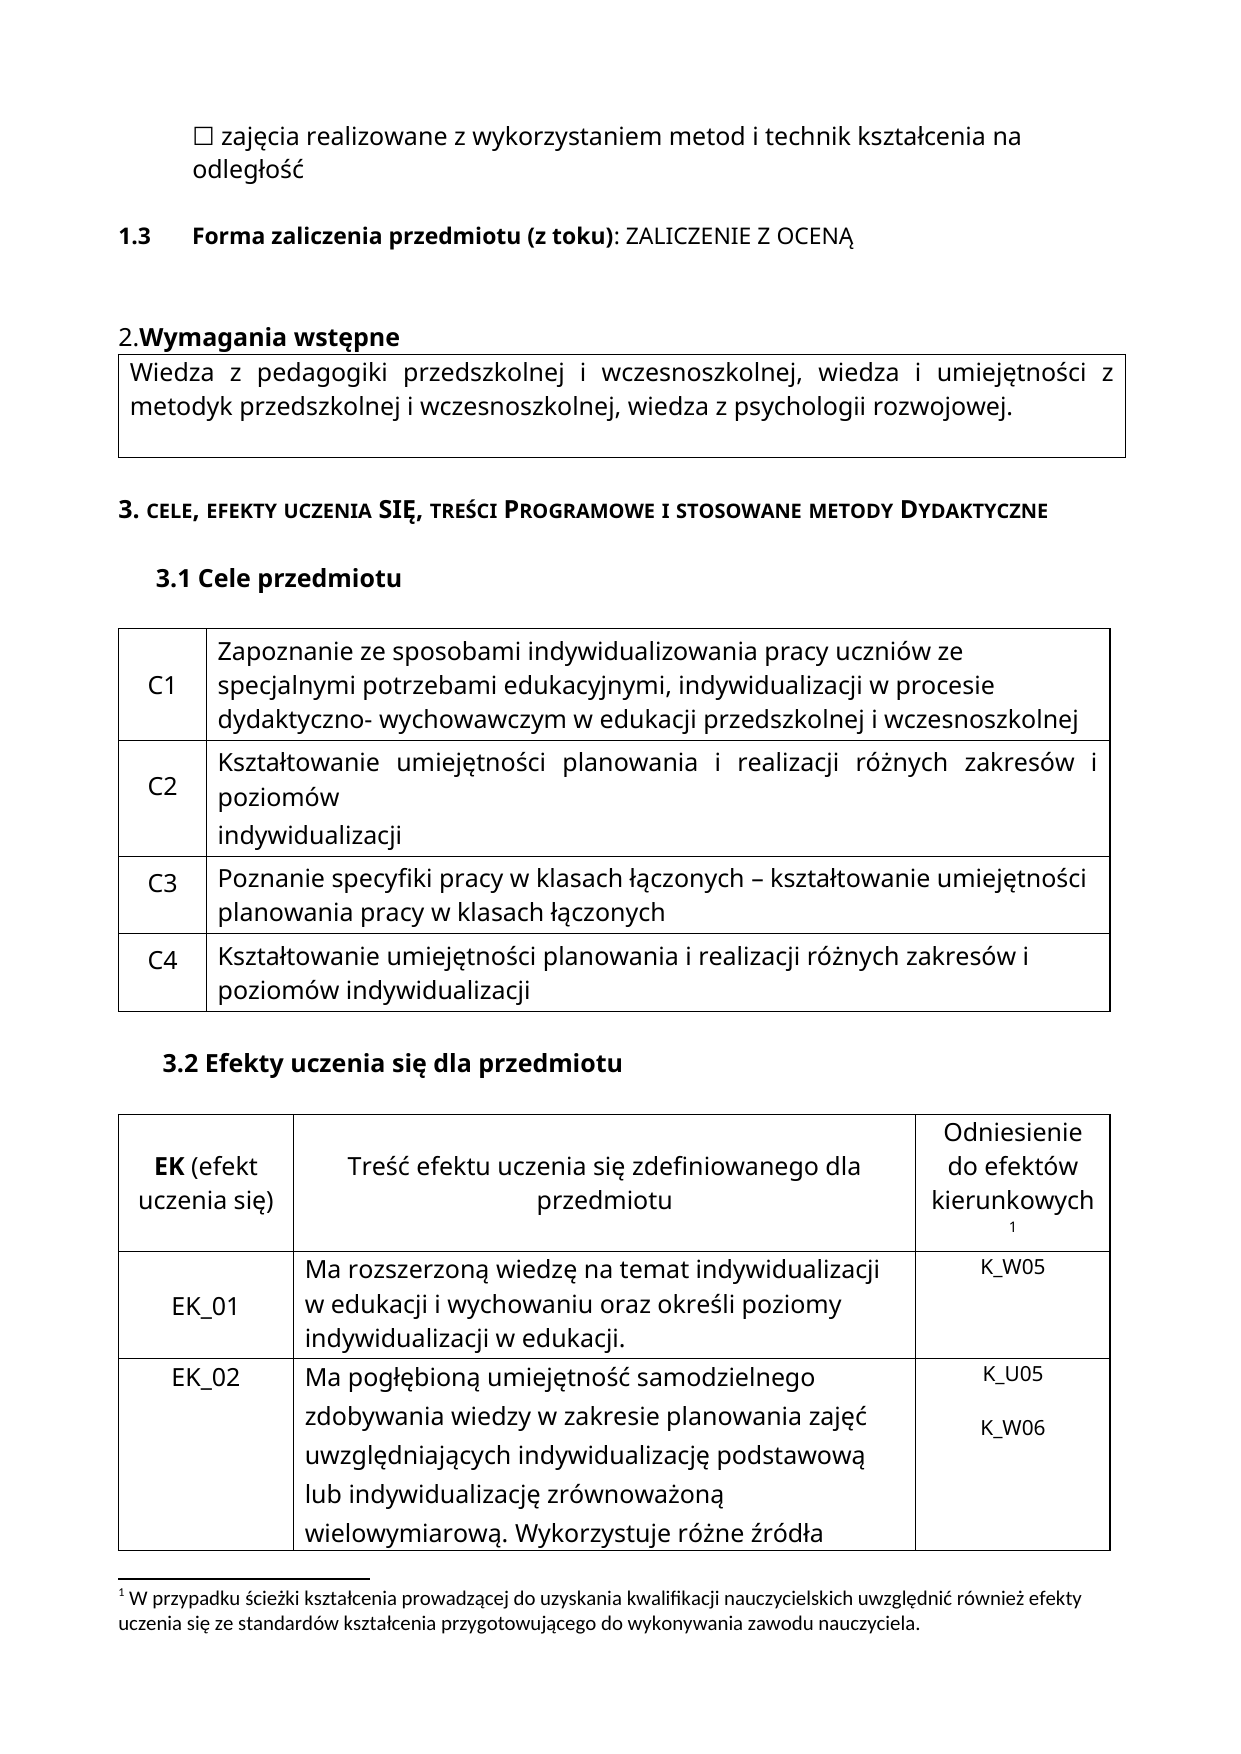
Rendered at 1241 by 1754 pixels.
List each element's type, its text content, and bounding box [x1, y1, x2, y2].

table_cell Kształtowanie umiejętności planowania i realizacji różnych zakresów i poziomów indywidualizacji [207, 934, 1109, 1011]
text 1.3 Forma zaliczenia przedmiotu (z toku): ZALICZENIE Z OCENĄ [118, 220, 1122, 252]
table_header Zapoznanie ze sposobami indywidualizowania pracy uczniów ze specjalnymi potrzebami edukacyjnymi, indywidualizacji w procesie dydaktyczno- wychowawczym w edukacji przedszkolnej i wczesnoszkolnej [207, 629, 1109, 740]
table_header C1 [119, 629, 206, 740]
table_cell Ma rozszerzoną wiedzę na temat indywidualizacji w edukacji i wychowaniu oraz określi poziomy indywidualizacji w edukacji. [294, 1252, 915, 1358]
text 3.2 Efekty uczenia się dla przedmiotu [162, 1046, 1122, 1080]
text 3. cele, efekty uczenia SIĘ, treści Programowe i stosowane metody Dydaktyczne [118, 492, 1122, 526]
table_cell Kształtowanie umiejętności planowania i realizacji różnych zakresów i poziomów indywidualizacji [207, 741, 1109, 856]
table_cell K_U05 K_W06 [916, 1359, 1109, 1550]
table_cell K_W05 [916, 1252, 1109, 1358]
table_cell C4 [119, 934, 206, 1011]
text 2.Wymagania wstępne [118, 320, 1122, 354]
table_cell EK_01 [119, 1252, 293, 1358]
table_header Odniesienie do efektów kierunkowych [916, 1115, 1109, 1251]
table_cell Poznanie specyfiki pracy w klasach łączonych – kształtowanie umiejętności planowania pracy w klasach łączonych [207, 857, 1109, 933]
text ☐ zajęcia realizowane z wykorzystaniem metod i technik kształcenia na odległość [192, 118, 1122, 186]
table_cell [294, 1359, 915, 1550]
table_header EK (efekt uczenia się) [119, 1115, 293, 1251]
text 3.1 Cele przedmiotu [156, 560, 1122, 594]
table_cell C2 [119, 741, 206, 856]
table_header Wiedza z pedagogiki przedszkolnej i wczesnoszkolnej, wiedza i umiejętności z metodyk przedszkolnej i wczesnoszkolnej, wiedza z psychologii rozwojowej. [119, 355, 1125, 457]
table_header Treść efektu uczenia się zdefiniowanego dla przedmiotu [294, 1115, 915, 1251]
table_cell C3 [119, 857, 206, 933]
table_cell EK_02 [119, 1359, 293, 1550]
